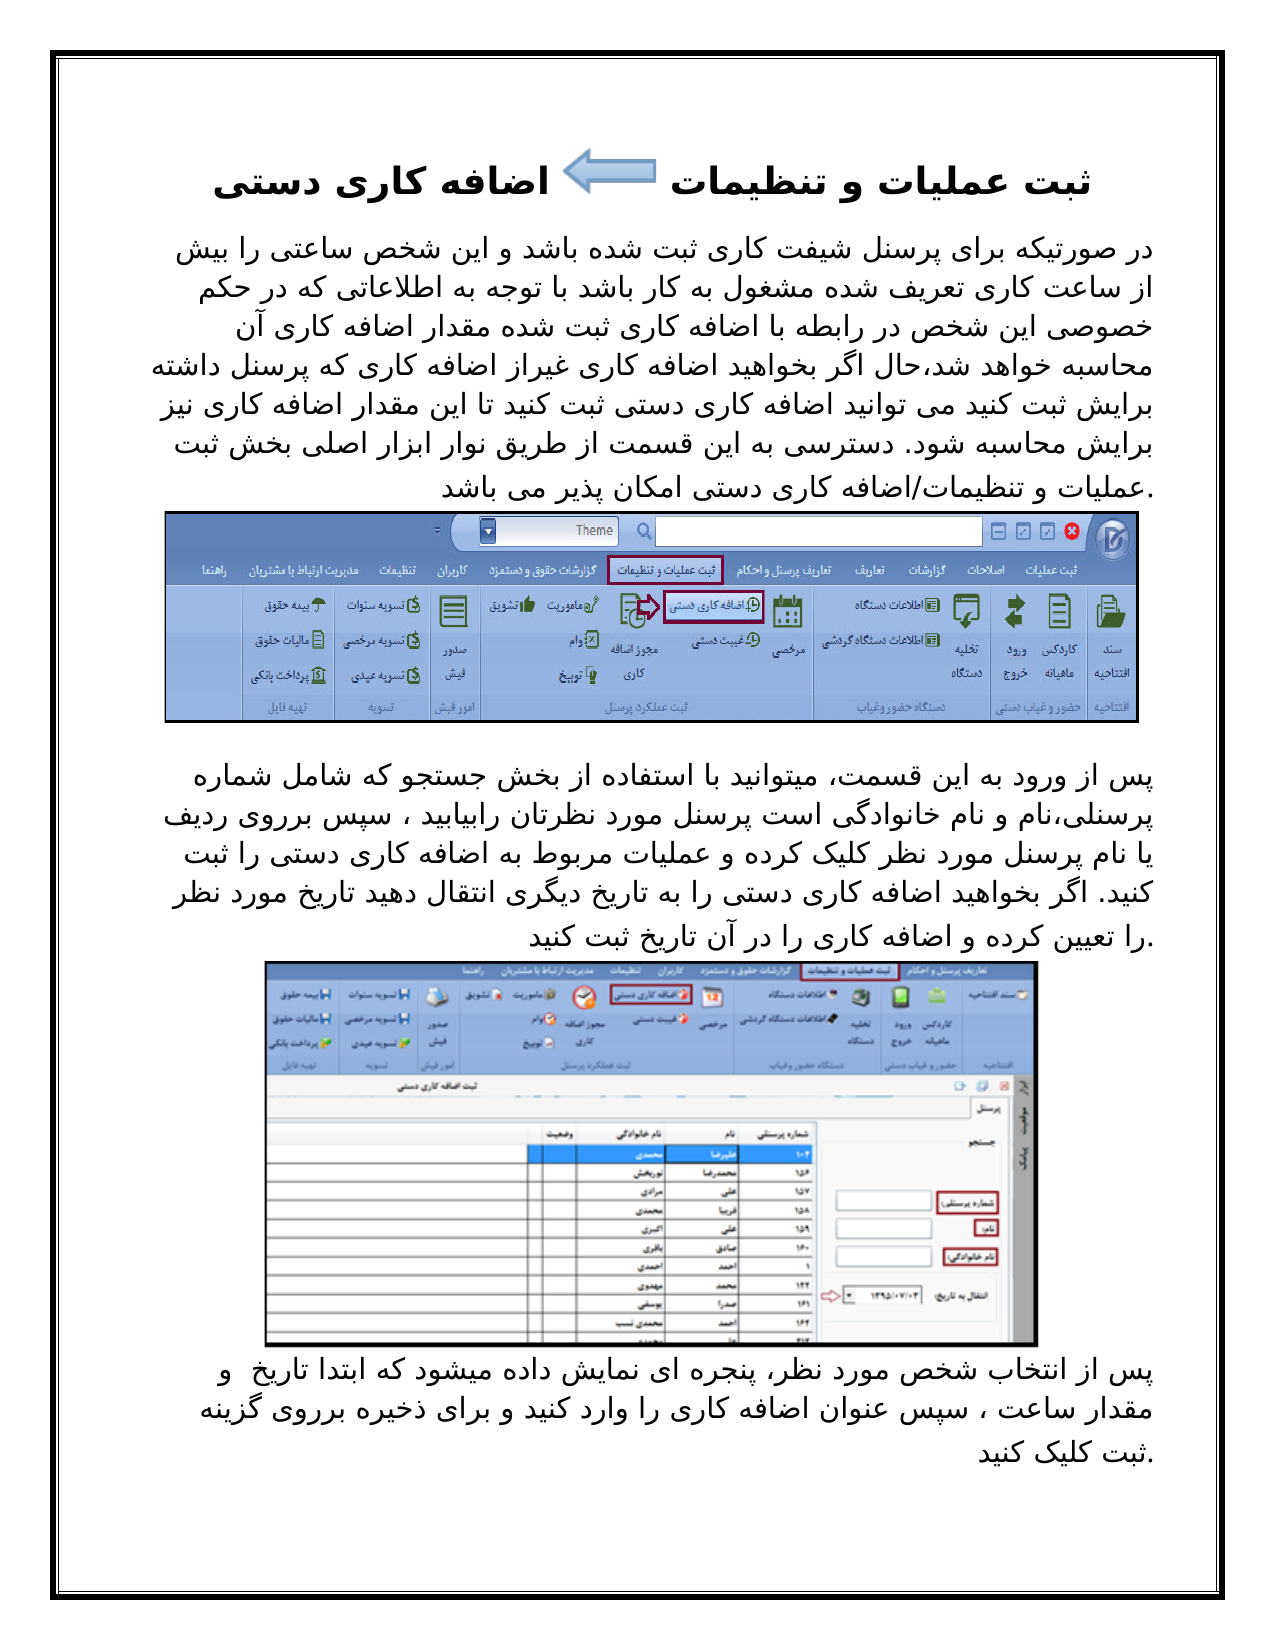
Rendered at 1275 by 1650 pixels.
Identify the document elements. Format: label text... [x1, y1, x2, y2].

picture [164, 511, 1140, 726]
text پس از ورود به این قسمت، میتوانید با استفاده از بخش جستجو که شامل شماره پرسنلی،نام و نام خانوادگی است پرسنل مورد نظرتان رابیابید ، سپس برروی ردیف یا نام پرسنل مورد نظر کلیک کرده و عملیات مربوط به اضافه کاری دستی را ثبت کنید. اگر بخواهید اضافه کاری دستی را به تاریخ دیگری انتقال دهید تاریخ مورد نظر را تعیین کرده و اضافه کاری را در آن تاریخ ثبت کنید. [150, 759, 1154, 955]
text ثبت عملیات و تنظیمات اضافه کاری دستی [150, 148, 1154, 203]
text در صورتیکه برای پرسنل شیفت کاری ثبت شده باشد و این شخص ساعتی را بیش از ساعت کاری تعریف شده مشغول به کار باشد با توجه به اطلاعاتی که در حکم خصوصی این شخص در رابطه با اضافه کاری ثبت شده مقدار اضافه کاری آن محاسبه خواهد شد،حال اگر بخواهید اضافه کاری غیراز اضافه کاری که پرسنل داشته برایش ثبت کنید می توانید اضافه کاری دستی ثبت کنید تا این مقدار اضافه کاری نیز برایش محاسبه شود. دسترسی به این قسمت از طریق نوار ابزار اصلی بخش ثبت عملیات و تنظیمات/اضافه کاری دستی امکان پذیر می باشد. [150, 231, 1154, 506]
text پس از انتخاب شخص مورد نظر، پنجره ای نمایش داده میشود که ابتدا تاریخ و مقدار ساعت ، سپس عنوان اضافه کاری را وارد کنید و برای ذخیره برروی گزینه ثبت کلیک کنید. [150, 1352, 1154, 1471]
picture [562, 147, 657, 195]
picture [264, 961, 1040, 1349]
